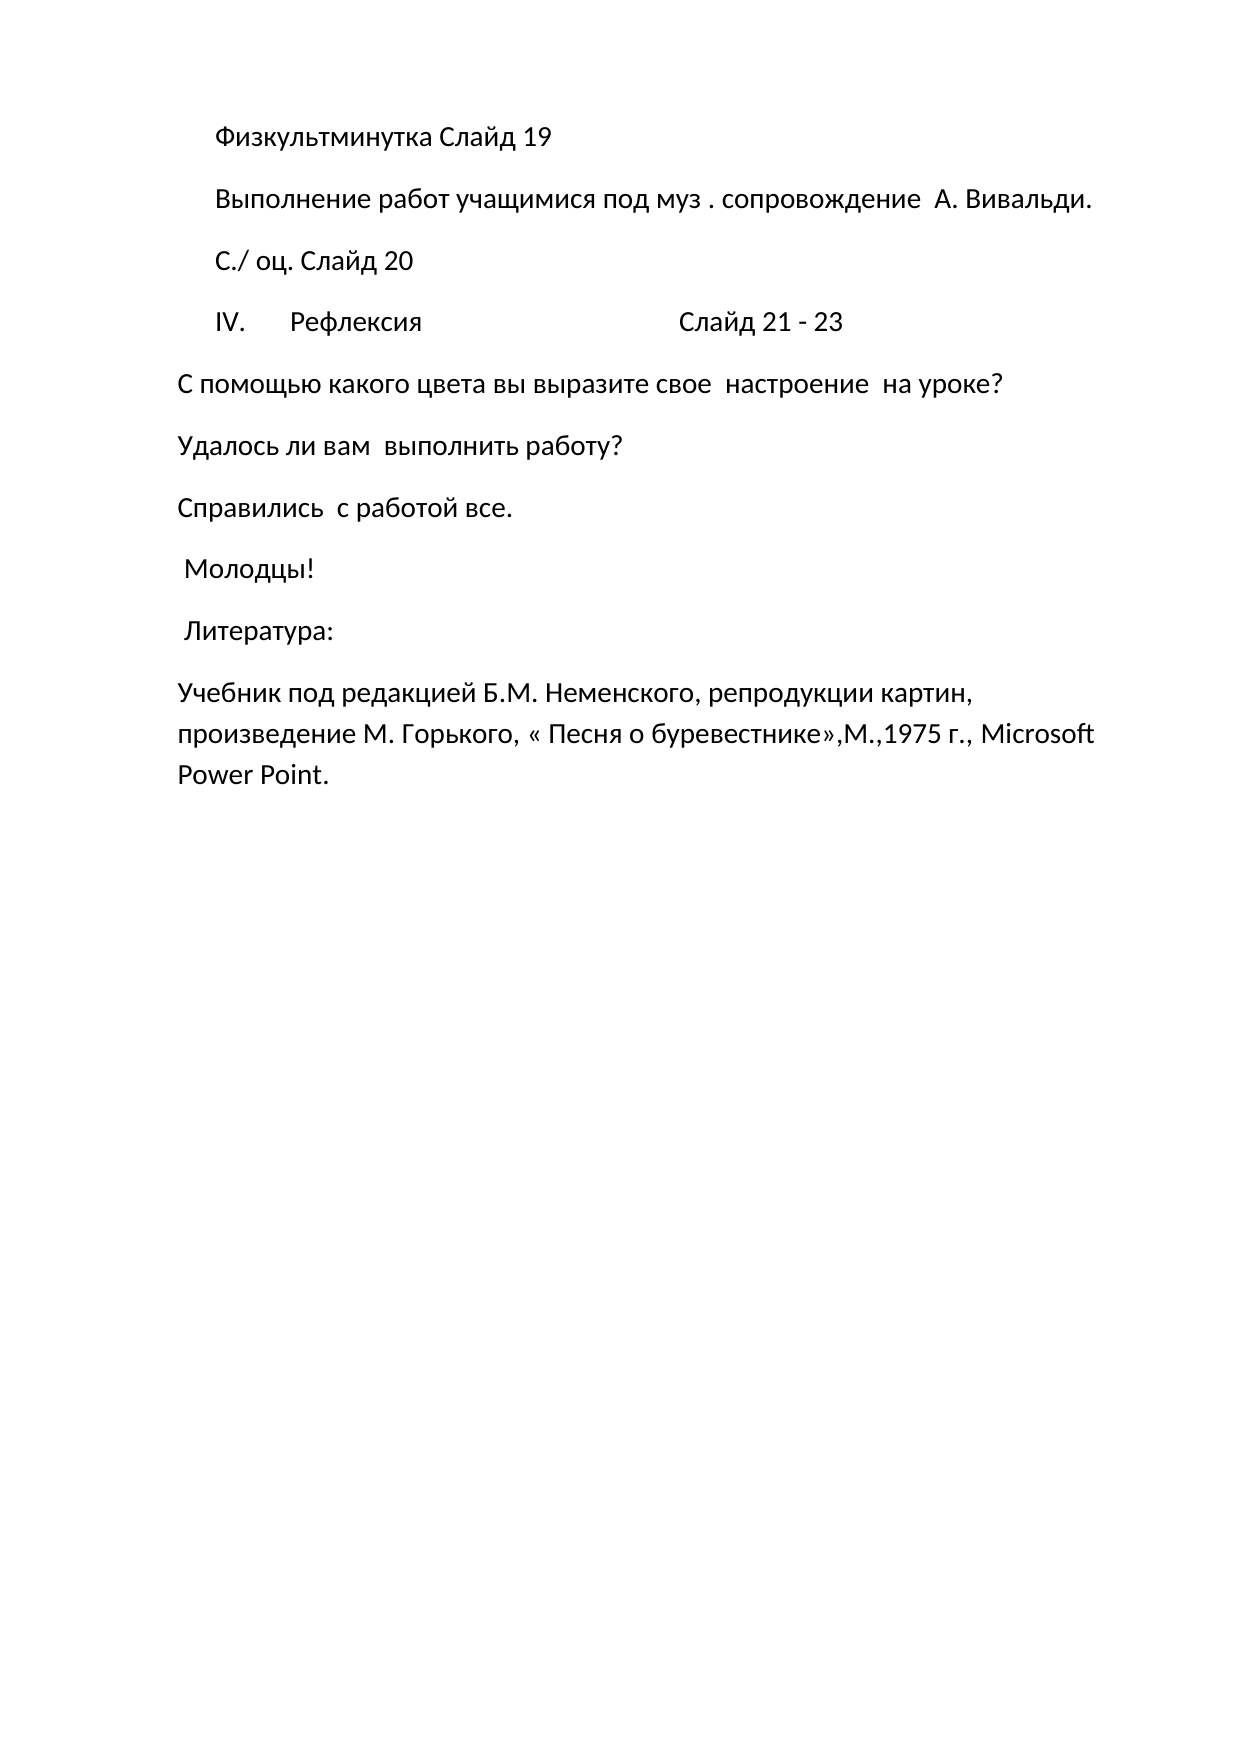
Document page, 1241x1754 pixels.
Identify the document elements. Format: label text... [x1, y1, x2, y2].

text Удалось ли вам выполнить работу? [177, 427, 1152, 463]
text С./ оц. Слайд 20 [215, 242, 1152, 277]
text Физкультминутка Слайд 19 [215, 118, 1152, 154]
text Учебник под редакцией Б.М. Неменского, репродукции картин, произведение М. Горького, « Песня о буревестнике»,М.,1975 г., Microsoft Power Point. [177, 674, 1152, 792]
list Рефлексия Слайд 21 - 23 [215, 303, 1152, 339]
text Справились с работой все. [177, 489, 1152, 524]
text Выполнение работ учащимися под муз . сопровождение А. Вивальди. [215, 180, 1152, 216]
text С помощью какого цвета вы выразите свое настроение на уроке? [177, 365, 1152, 401]
text Литература: [177, 612, 1152, 648]
text Молодцы! [177, 551, 1152, 586]
